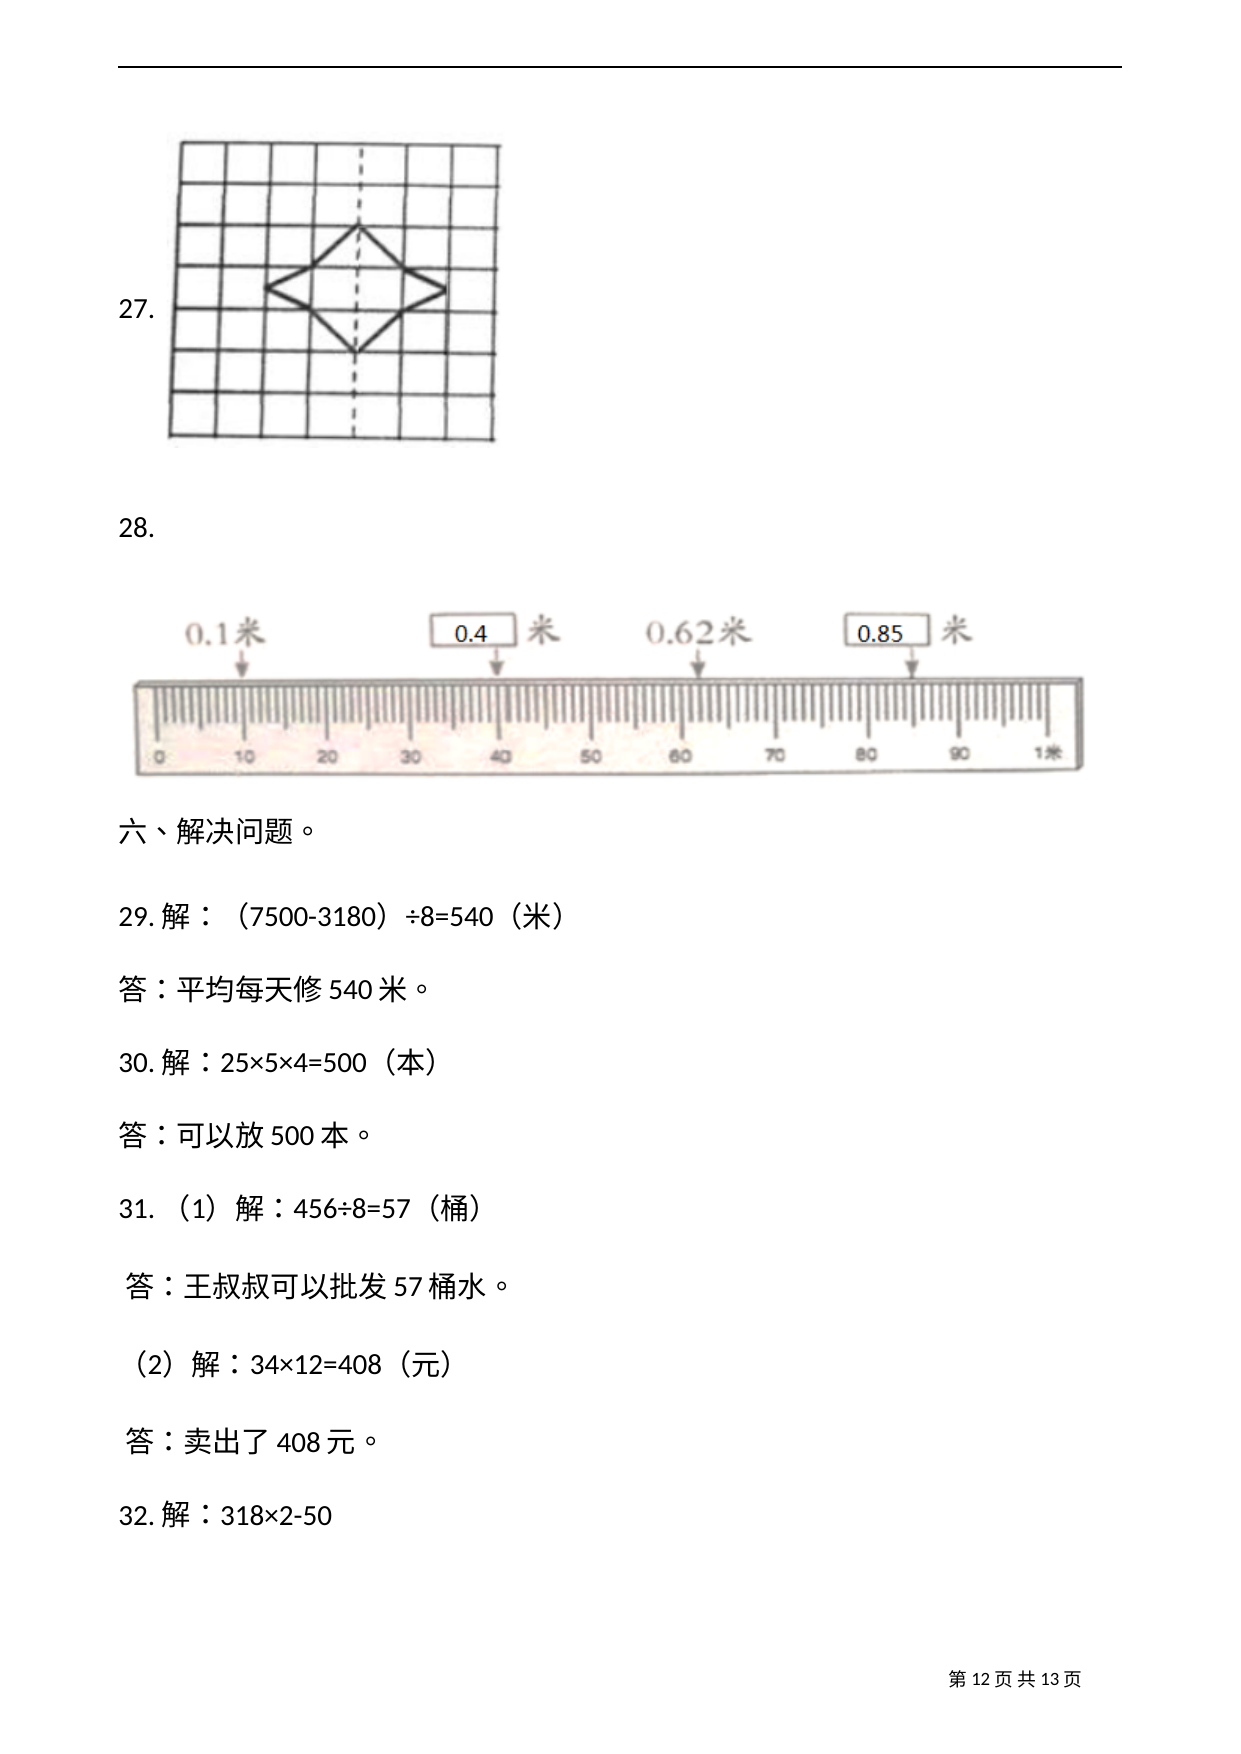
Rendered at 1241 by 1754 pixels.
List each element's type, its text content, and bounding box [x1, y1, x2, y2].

text 答：可以放500本。 [118, 1102, 1122, 1167]
text 30. 解：25×5×4=500（本） [118, 1029, 1122, 1094]
text 六、解决问题。 [118, 798, 1122, 863]
text 31. （1）解：456÷8=57（桶） 答：王叔叔可以批发57桶水。 （2）解：34×12=408（元） 答：卖出了408元。 [118, 1175, 1122, 1474]
text 答：平均每天修540米。 [118, 957, 1122, 1022]
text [118, 1482, 1122, 1547]
picture [118, 598, 1094, 782]
picture [161, 129, 505, 448]
text 29. 解：（7500-3180）÷8=540（米） [118, 884, 1122, 949]
